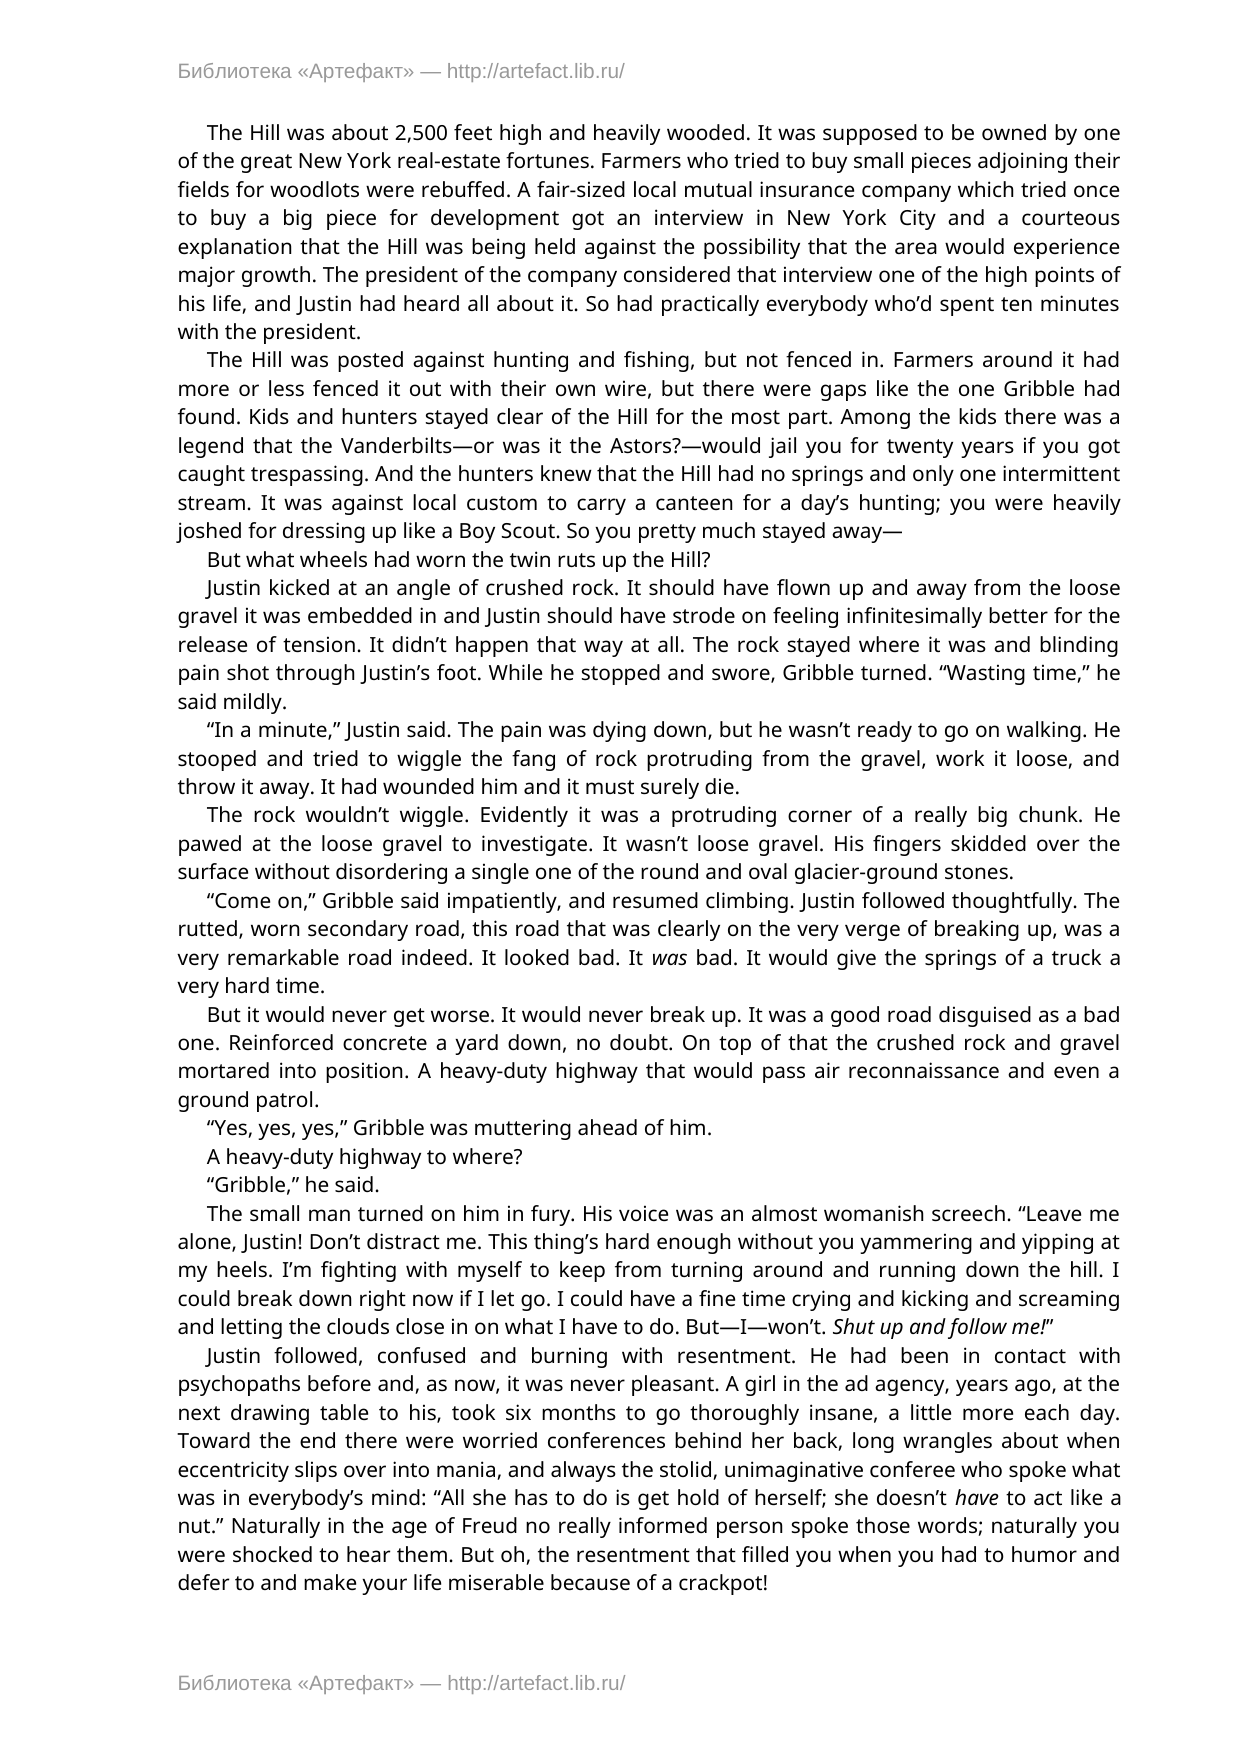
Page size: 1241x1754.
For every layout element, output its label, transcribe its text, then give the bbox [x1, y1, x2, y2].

text The Hill was posted against hunting and fishing, but not fenced in. Farmers around it had more or less fenced it out with their own wire, but there were gaps like the one Gribble had found. Kids and hunters stayed clear of the Hill for the most part. Among the kids there was a legend that the Vanderbilts—or was it the Astors?—would jail you for twenty years if you got caught trespassing. And the hunters knew that the Hill had no springs and only one intermittent stream. It was against local custom to carry a canteen for a day’s hunting; you were heavily joshed for dressing up like a Boy Scout. So you pretty much stayed away— [177, 346, 1122, 545]
text A heavy-duty highway to where? [177, 1142, 1122, 1170]
text “In a minute,” Justin said. The pain was dying down, but he wasn’t ready to go on walking. He stooped and tried to wiggle the fang of rock protruding from the gravel, work it loose, and throw it away. It had wounded him and it must surely die. [177, 715, 1122, 801]
text The Hill was about 2,500 feet high and heavily wooded. It was supposed to be owned by one of the great New York real-estate fortunes. Farmers who tried to buy small pieces adjoining their fields for woodlots were rebuffed. A fair-sized local mutual insurance company which tried once to buy a big piece for development got an interview in New York City and a courteous explanation that the Hill was being held against the possibility that the area would experience major growth. The president of the company considered that interview one of the high points of his life, and Justin had heard all about it. So had practically everybody who’d spent ten minutes with the president. [177, 118, 1122, 346]
text But it would never get worse. It would never break up. It was a good road disguised as a bad one. Reinforced concrete a yard down, no doubt. On top of that the crushed rock and gravel mortared into position. A heavy-duty highway that would pass air reconnaissance and even a ground patrol. [177, 1000, 1122, 1113]
text The small man turned on him in fury. His voice was an almost womanish screech. “Leave me alone, Justin! Don’t distract me. This thing’s hard enough without you yammering and yipping at my heels. I’m fighting with myself to keep from turning around and running down the hill. I could break down right now if I let go. I could have a fine time crying and kicking and screaming and letting the clouds close in on what I have to do. But—I—won’t. Shut up and follow me!” [177, 1199, 1122, 1341]
text Justin kicked at an angle of crushed rock. It should have flown up and away from the loose gravel it was embedded in and Justin should have strode on feeling infinitesimally better for the release of tension. It didn’t happen that way at all. The rock stayed where it was and blinding pain shot through Justin’s foot. While he stopped and swore, Gribble turned. “Wasting time,” he said mildly. [177, 573, 1122, 715]
text The rock wouldn’t wiggle. Evidently it was a protruding corner of a really big chunk. He pawed at the loose gravel to investigate. It wasn’t loose gravel. His fingers skidded over the surface without disordering a single one of the round and oval glacier-ground stones. [177, 801, 1122, 886]
text “Come on,” Gribble said impatiently, and resumed climbing. Justin followed thoughtfully. The rutted, worn secondary road, this road that was clearly on the very verge of breaking up, was a very remarkable road indeed. It looked bad. It was bad. It would give the springs of a truck a very hard time. [177, 886, 1122, 1000]
text “Yes, yes, yes,” Gribble was muttering ahead of him. [177, 1113, 1122, 1142]
text Justin followed, confused and burning with resentment. He had been in contact with psychopaths before and, as now, it was never pleasant. A girl in the ad agency, years ago, at the next drawing table to his, took six months to go thoroughly insane, a little more each day. Toward the end there were worried conferences behind her back, long wrangles about when eccentricity slips over into mania, and always the stolid, unimaginative conferee who spoke what was in everybody’s mind: “All she has to do is get hold of herself; she doesn’t have to act like a nut.” Naturally in the age of Freud no really informed person spoke those words; naturally you were shocked to hear them. But oh, the resentment that filled you when you had to humor and defer to and make your life miserable because of a crackpot! [177, 1341, 1122, 1597]
text “Gribble,” he said. [177, 1170, 1122, 1199]
text But what wheels had worn the twin ruts up the Hill? [177, 545, 1122, 573]
